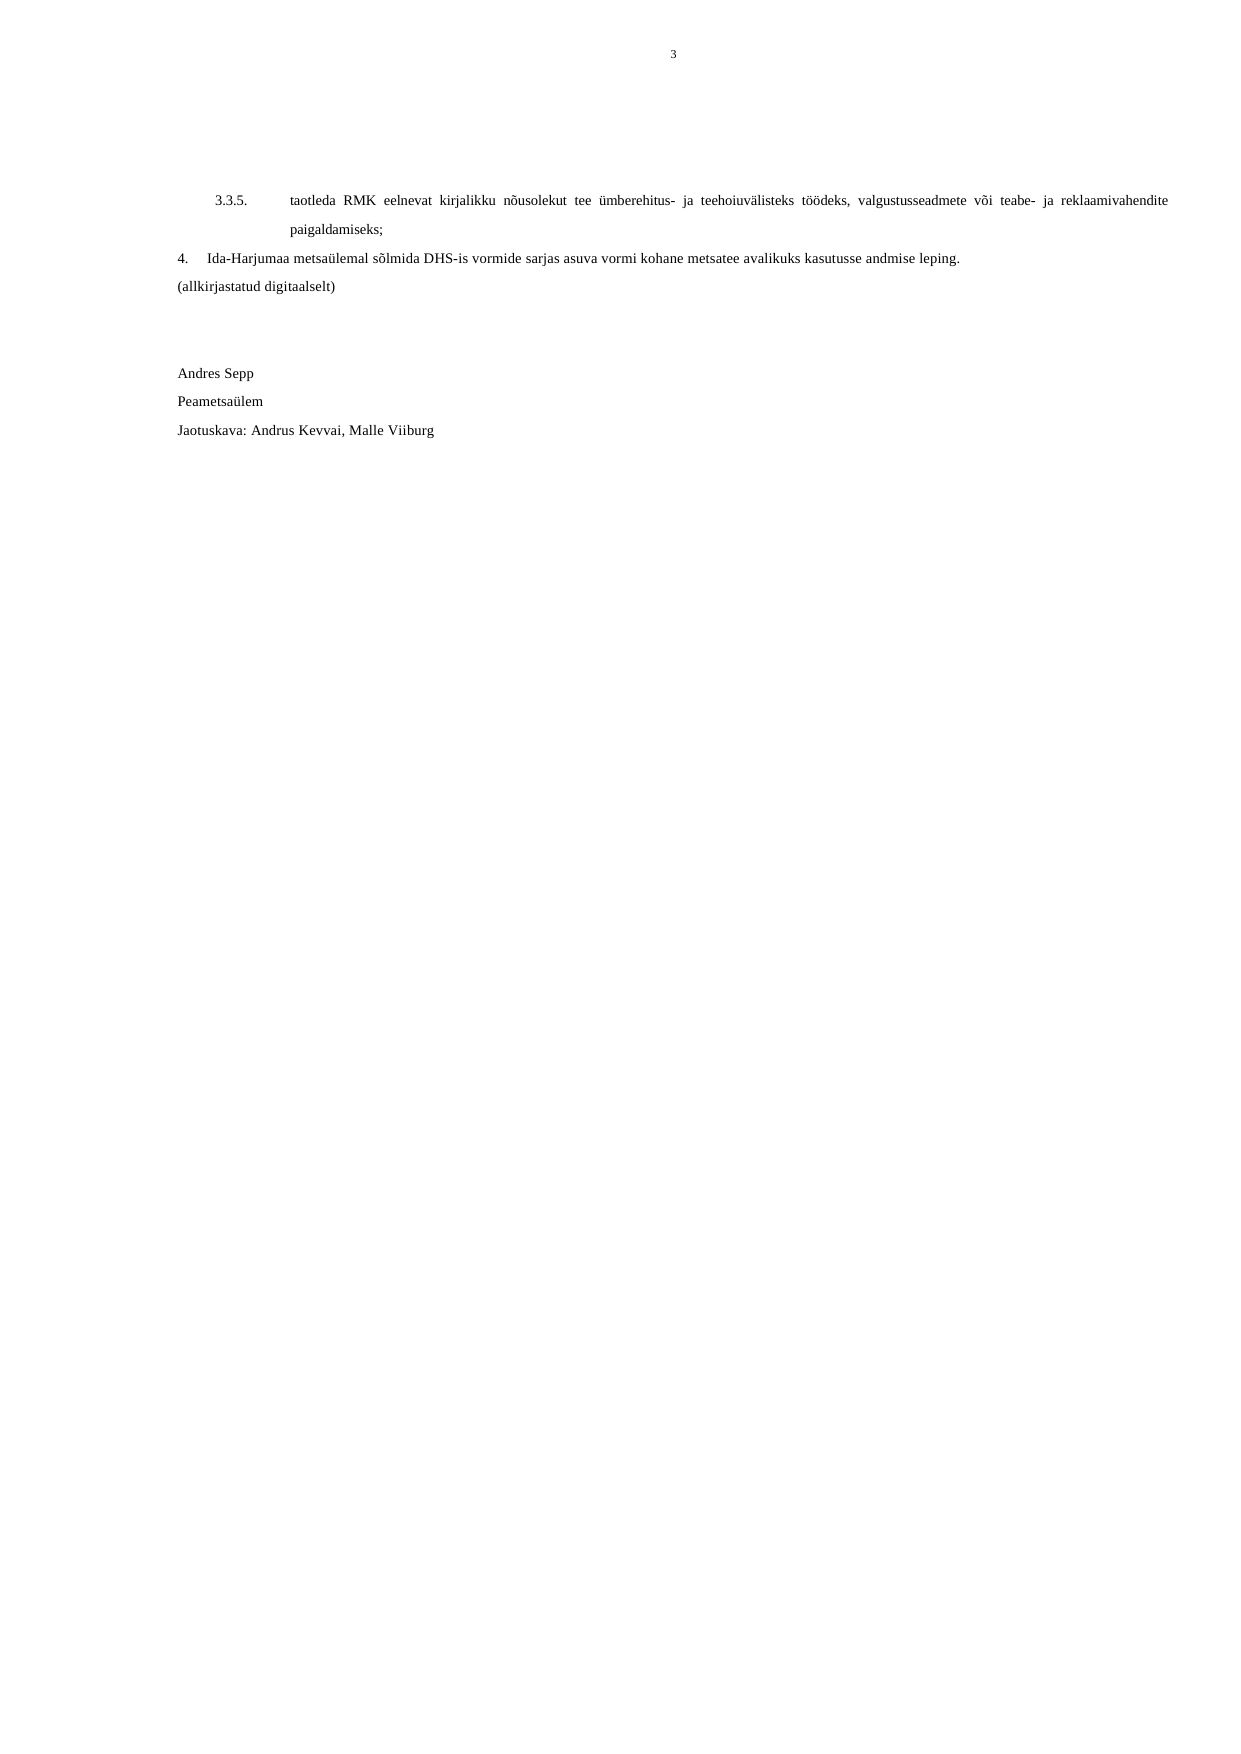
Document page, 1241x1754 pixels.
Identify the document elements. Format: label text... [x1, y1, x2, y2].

text Peametsaülem [177, 393, 1169, 422]
list Ida-Harjumaa metsaülemal sõlmida DHS-is vormide sarjas asuva vormi kohane metsatee avalikuks kasutusse andmise leping. [177, 249, 1169, 278]
text Jaotuskava: Andrus Kevvai, Malle Viiburg [177, 422, 1169, 451]
text (allkirjastatud digitaalselt) [177, 278, 1169, 307]
list taotleda RMK eelnevat kirjalikku nõusolekut tee ümberehitus- ja teehoiuvälisteks töödeks, valgustusseadmete või teabe- ja reklaamivahendite paigaldamiseks; [215, 192, 1169, 249]
text Andres Sepp [177, 364, 1169, 393]
